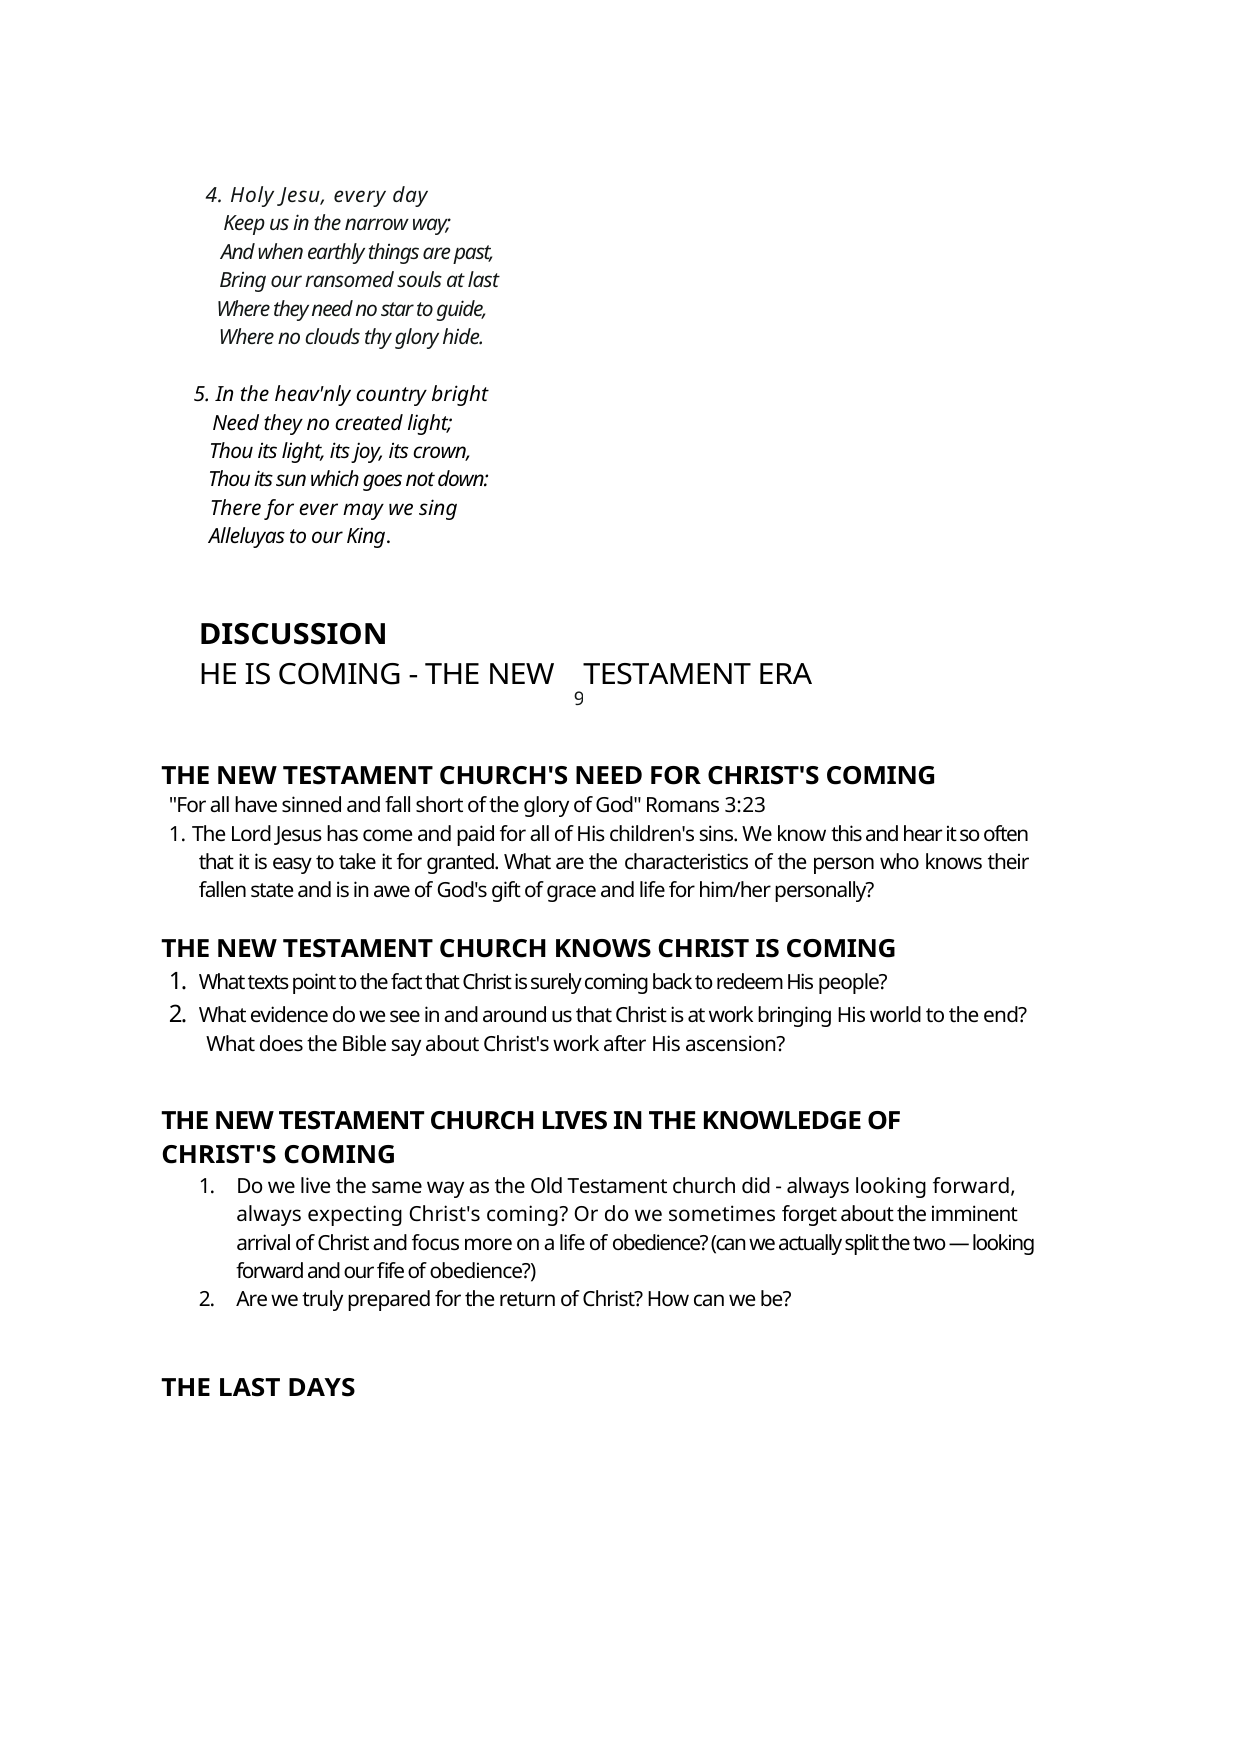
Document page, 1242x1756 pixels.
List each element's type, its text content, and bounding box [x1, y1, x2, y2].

text Where they need no star to guide, [191, 294, 1029, 322]
text "For all have sinned and fall short of the glory of God" Romans 3:23 [168, 790, 1044, 819]
text THE NEW TESTAMENT CHURCH KNOWS CHRIST IS COMING [161, 934, 1044, 964]
text THE NEW TESTAMENT CHURCH'S NEED FOR CHRIST'S COMING [161, 760, 1044, 790]
list Do we live the same way as the Old Testament church did - always looking forward, always expecting Christ's coming? Or do we sometimes forget about the imminent arrival of Christ and focus more on a life of obedience? (can we actually split the two — looking forward and our fife of obedience?) [198, 1171, 1044, 1284]
text Keep us in the narrow way; [191, 208, 1044, 237]
list What texts point to the fact that Christ is surely coming back to redeem His people? [168, 964, 1044, 997]
text Bring our ransomed souls at last [191, 265, 1029, 294]
list Are we truly prepared for the return of Christ? How can we be? [198, 1284, 1044, 1313]
text THE NEW TESTAMENT CHURCH LIVES IN THE KNOWLEDGE OF CHRIST'S COMING [161, 1103, 954, 1171]
text 1. The Lord Jesus has come and paid for all of His children's sins. We know this and hear it so often that it is easy to take it for granted. What are the characteristics of the person who knows their fallen state and is in awe of God's gift of grace and life for him/her personally? [168, 819, 1029, 904]
text DISCUSSION HE IS COMING - THE NEW TESTAMENT ERA [198, 613, 1044, 693]
text 5..In the heav'nly country bright [161, 379, 1044, 408]
text Thou its light, its joy, its crown, [161, 436, 1044, 464]
text Alleluyas to our King. [161, 521, 1044, 550]
list What evidence do we see in and around us that Christ is at work bringing His world to the end? What does the Bible say about Christ's work after His ascension? [168, 997, 1029, 1058]
text And when earthly things are past, [191, 237, 1029, 265]
text Where no clouds thy glory hide. [191, 322, 1029, 351]
text Thou its sun which goes not down: [161, 464, 1044, 493]
text Need they no created light; [161, 408, 1044, 436]
text 4..Holy Jesu, every day [205, 180, 1044, 208]
text There for ever may we sing [161, 493, 1044, 521]
text THE LAST DAYS [161, 1373, 1044, 1402]
